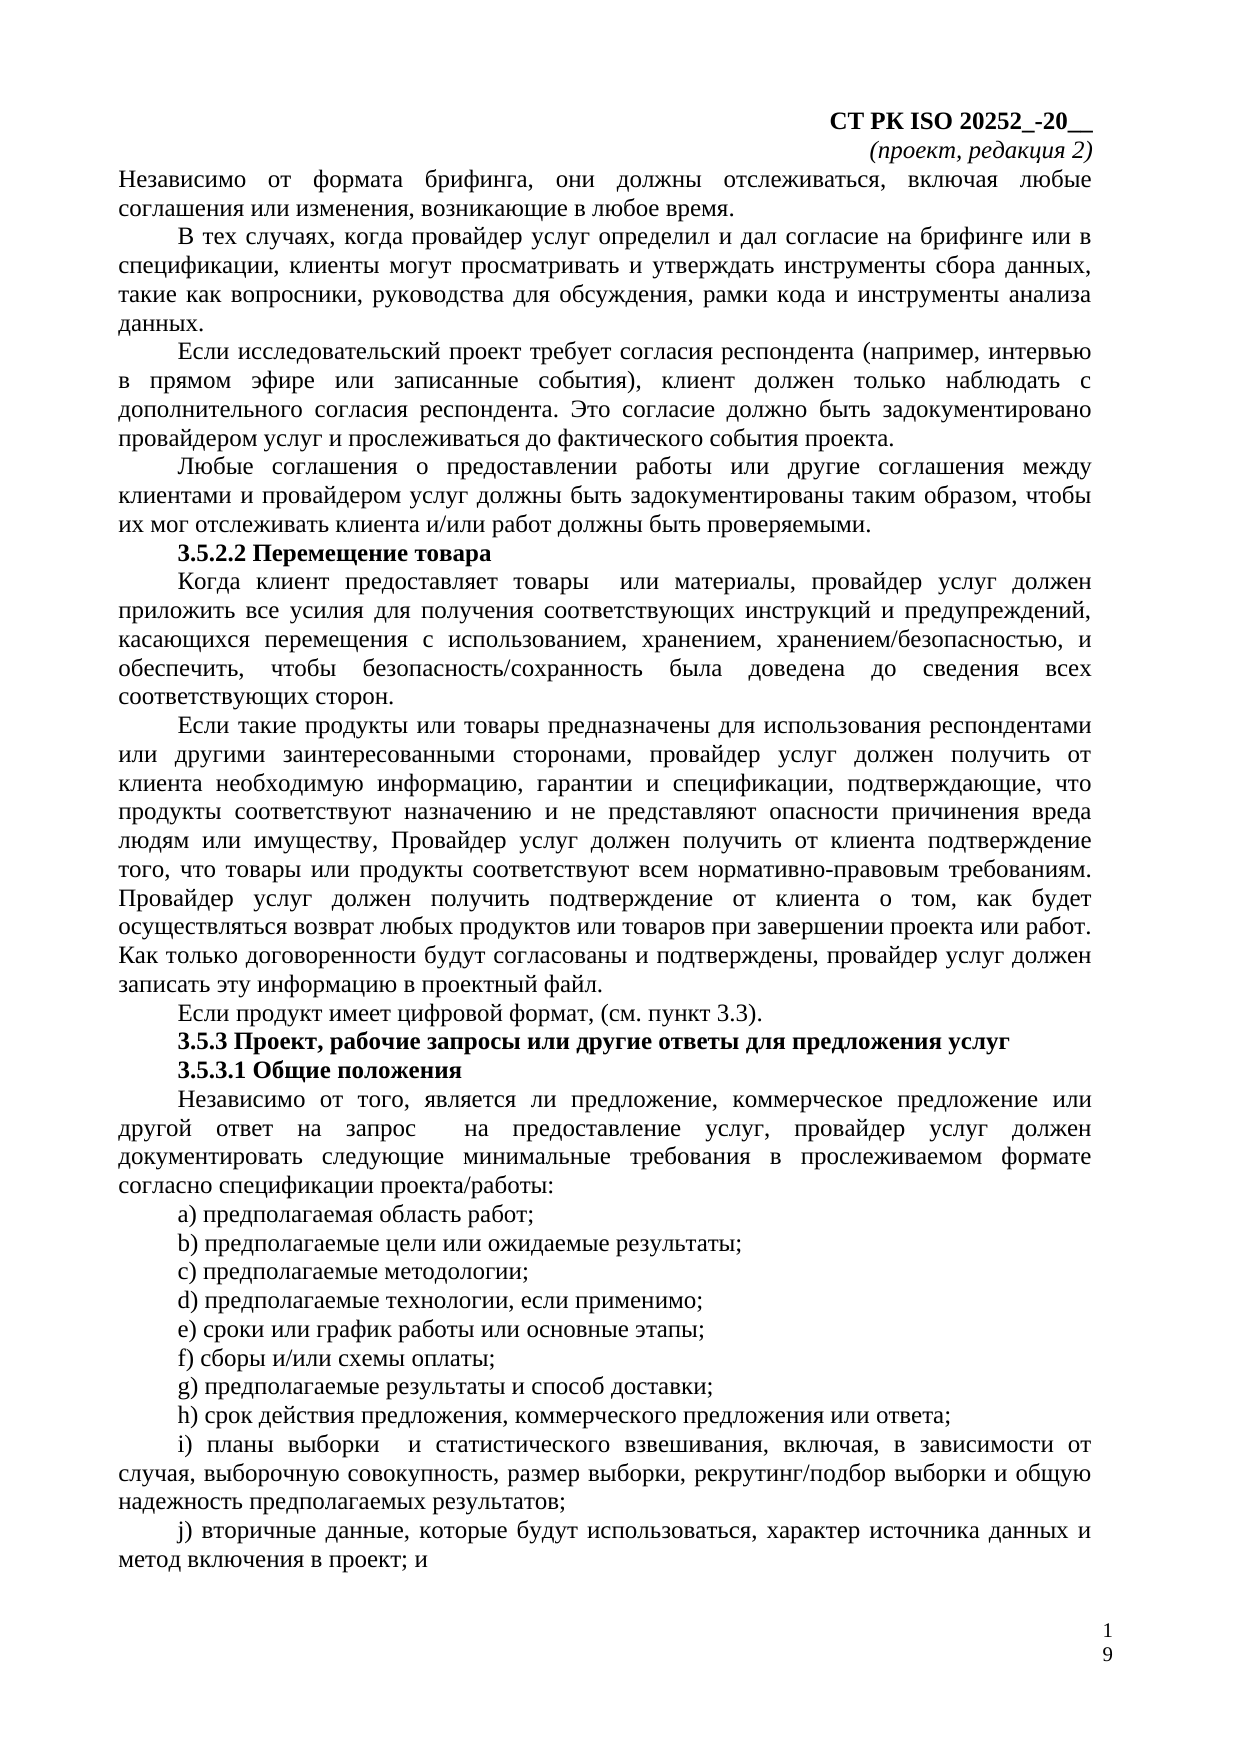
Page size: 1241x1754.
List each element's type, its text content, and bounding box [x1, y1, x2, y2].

text Если продукт имеет цифровой формат, (см. пункт 3.3). [118, 998, 1092, 1026]
text 3.5.3.1 Общие положения [118, 1055, 1092, 1084]
text В тех случаях, когда провайдер услуг определил и дал согласие на брифинге или в спецификации, клиенты могут просматривать и утверждать инструменты сбора данных, такие как вопросники, руководства для обсуждения, рамки кода и инструменты анализа данных. [118, 221, 1092, 336]
text Независимо от того, является ли предложение, коммерческое предложение или другой ответ на запрос на предоставление услуг, провайдер услуг должен документировать следующие минимальные требования в прослеживаемом формате согласно спецификации проекта/работы: [118, 1084, 1092, 1199]
text i) планы выборки и статистического взвешивания, включая, в зависимости от случая, выборочную совокупность, размер выборки, рекрутинг/подбор выборки и общую надежность предполагаемых результатов; [118, 1429, 1092, 1515]
text j) вторичные данные, которые будут использоваться, характер источника данных и метод включения в проект; и [118, 1515, 1092, 1573]
text d) предполагаемые технологии, если применимо; [118, 1285, 1092, 1314]
text 3.5.3 Проект, рабочие запросы или другие ответы для предложения услуг [118, 1026, 1092, 1055]
text Если такие продукты или товары предназначены для использования респондентами или другими заинтересованными сторонами, провайдер услуг должен получить от клиента необходимую информацию, гарантии и спецификации, подтверждающие, что продукты соответствуют назначению и не представляют опасности причинения вреда людям или имуществу, Провайдер услуг должен получить от клиента подтверждение того, что товары или продукты соответствуют всем нормативно-правовым требованиям. Провайдер услуг должен получить подтверждение от клиента о том, как будет осуществляться возврат любых продуктов или товаров при завершении проекта или работ. Как только договоренности будут согласованы и подтверждены, провайдер услуг должен записать эту информацию в проектный файл. [118, 710, 1092, 998]
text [118, 164, 1092, 221]
text Любые соглашения о предоставлении работы или другие соглашения между клиентами и провайдером услуг должны быть задокументированы таким образом, чтобы их мог отслеживать клиента и/или работ должны быть проверяемыми. [118, 451, 1092, 538]
text h) срок действия предложения, коммерческого предложения или ответа; [118, 1400, 1092, 1429]
text Когда клиент предоставляет товары или материалы, провайдер услуг должен приложить все усилия для получения соответствующих инструкций и предупреждений, касающихся перемещения с использованием, хранением, хранением/безопасностью, и обеспечить, чтобы безопасность/сохранность была доведена до сведения всех соответствующих сторон. [118, 566, 1092, 710]
text b) предполагаемые цели или ожидаемые результаты; [118, 1228, 1092, 1256]
text f) сборы и/или схемы оплаты; [118, 1343, 1092, 1371]
text g) предполагаемые результаты и способ доставки; [118, 1371, 1092, 1400]
text c) предполагаемые методологии; [118, 1256, 1092, 1285]
text а) предполагаемая область работ; [118, 1199, 1092, 1228]
text Если исследовательский проект требует согласия респондента (например, интервью в прямом эфире или записанные события), клиент должен только наблюдать с дополнительного согласия респондента. Это согласие должно быть задокументировано провайдером услуг и прослеживаться до фактического события проекта. [118, 336, 1092, 451]
text 3.5.2.2 Перемещение товара [118, 538, 1092, 566]
text e) сроки или график работы или основные этапы; [118, 1314, 1092, 1343]
